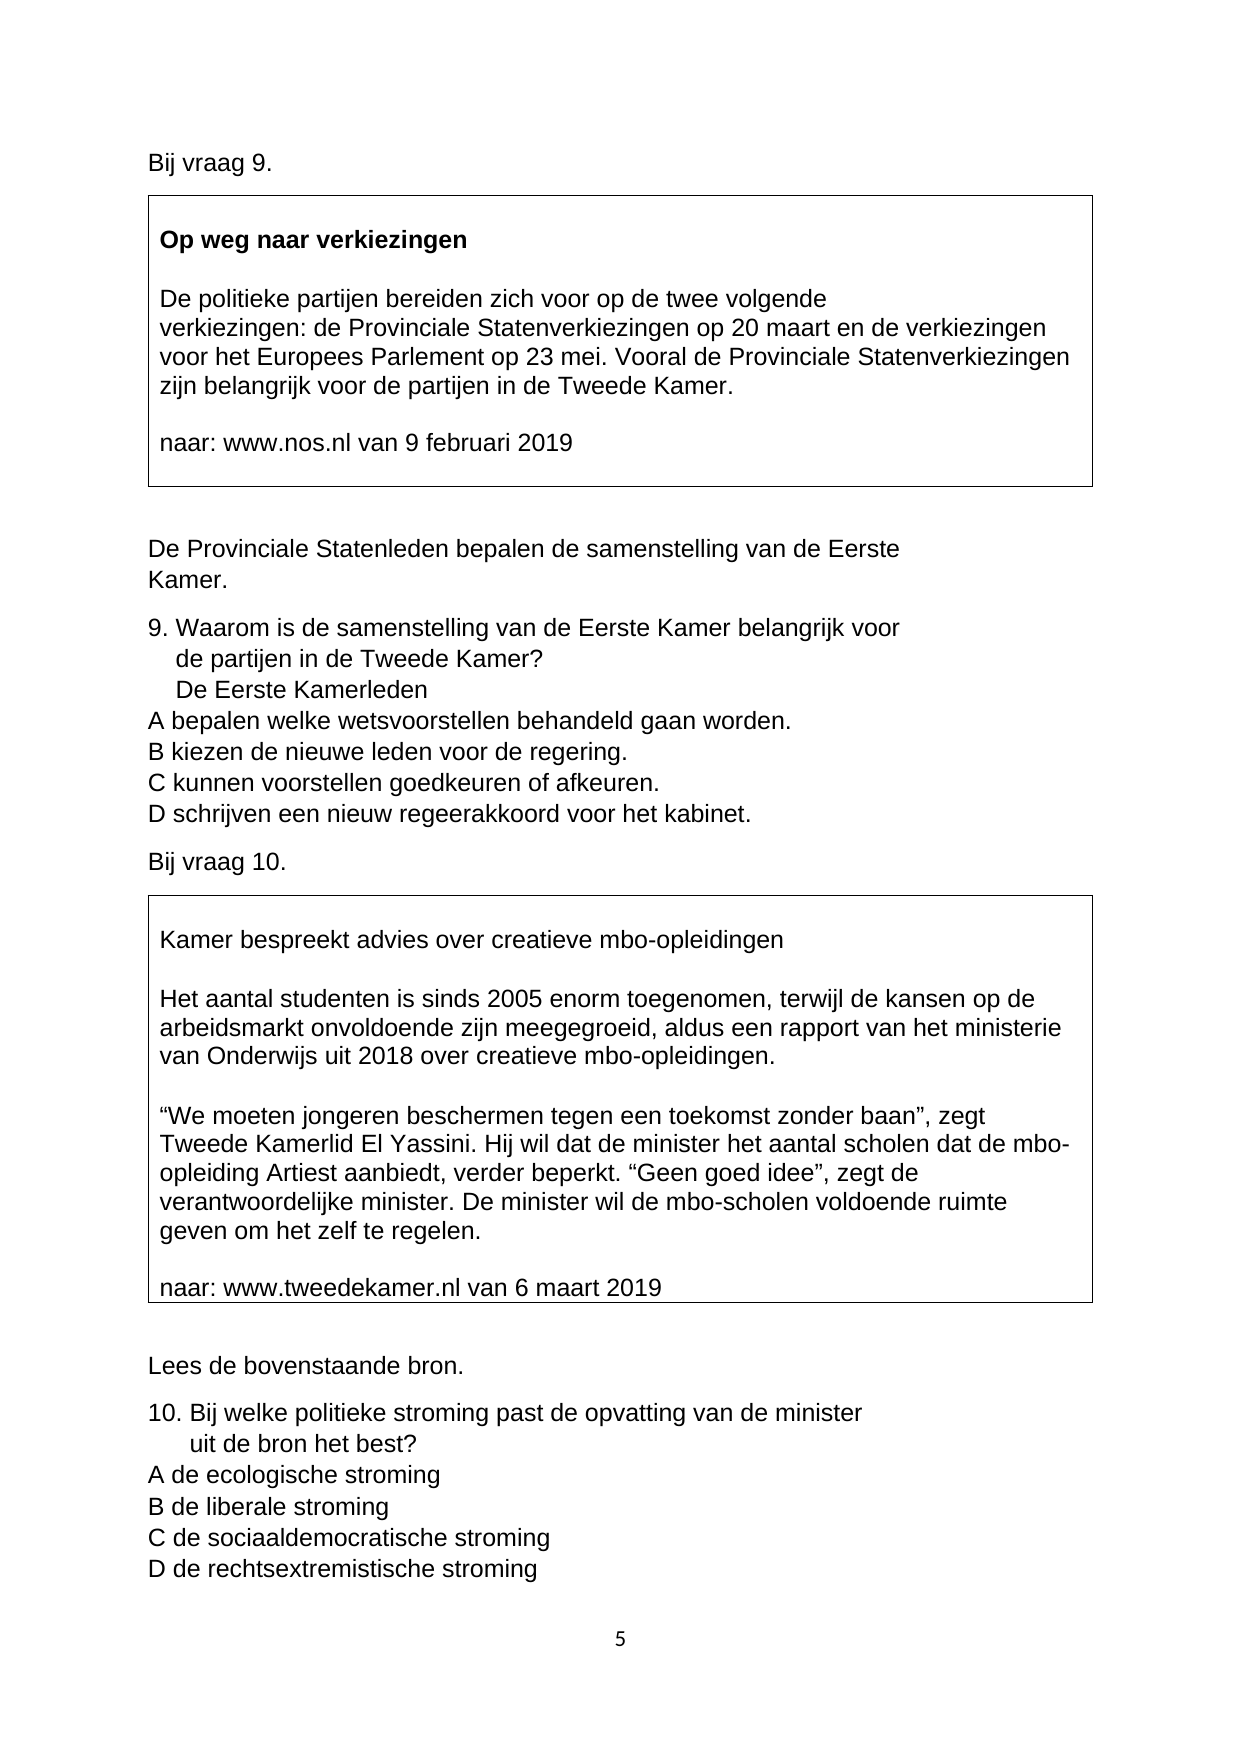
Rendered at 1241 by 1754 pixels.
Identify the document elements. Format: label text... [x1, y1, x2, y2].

text 9. Waarom is de samenstelling van de Eerste Kamer belangrijk voor de partijen in de Tweede Kamer? De Eerste Kamerleden A bepalen welke wetsvoorstellen behandeld gaan worden. B kiezen de nieuwe leden voor de regering. C kunnen voorstellen goedkeuren of afkeuren. D schrijven een nieuw regeerakkoord voor het kabinet. [148, 613, 1093, 828]
text De Provinciale Statenleden bepalen de samenstelling van de Eerste Kamer. [148, 534, 1093, 594]
table_header Op weg naar verkiezingen De politieke partijen bereiden zich voor op de twee volgende verkiezingen: de Provinciale Statenverkiezingen op 20 maart en de verkiezingen voor het Europees Parlement op 23 mei. Vooral de Provinciale Statenverkiezingen zijn belangrijk voor de partijen in de Tweede Kamer. naar: www.nos.nl van 9 februari 2019 [149, 196, 1092, 486]
text 10. Bij welke politieke stroming past de opvatting van de minister uit de bron het best? A de ecologische stroming B de liberale stroming C de sociaaldemocratische stroming D de rechtsextremistische stroming [148, 1398, 1093, 1582]
text Bij vraag 9. [148, 148, 1093, 176]
table_header Kamer bespreekt advies over creatieve mbo-opleidingen Het aantal studenten is sinds 2005 enorm toegenomen, terwijl de kansen op de arbeidsmarkt onvoldoende zijn meegegroeid, aldus een rapport van het ministerie van Onderwijs uit 2018 over creatieve mbo-opleidingen. “We moeten jongeren beschermen tegen een toekomst zonder baan”, zegt Tweede Kamerlid El Yassini. Hij wil dat de minister het aantal scholen dat de mbo-opleiding Artiest aanbiedt, verder beperkt. “Geen goed idee”, zegt de verantwoordelijke minister. De minister wil de mbo-scholen voldoende ruimte geven om het zelf te regelen. naar: www.tweedekamer.nl van 6 maart 2019 [149, 896, 1092, 1302]
text Bij vraag 10. [148, 847, 1093, 876]
text Lees de bovenstaande bron. [148, 1351, 1093, 1379]
